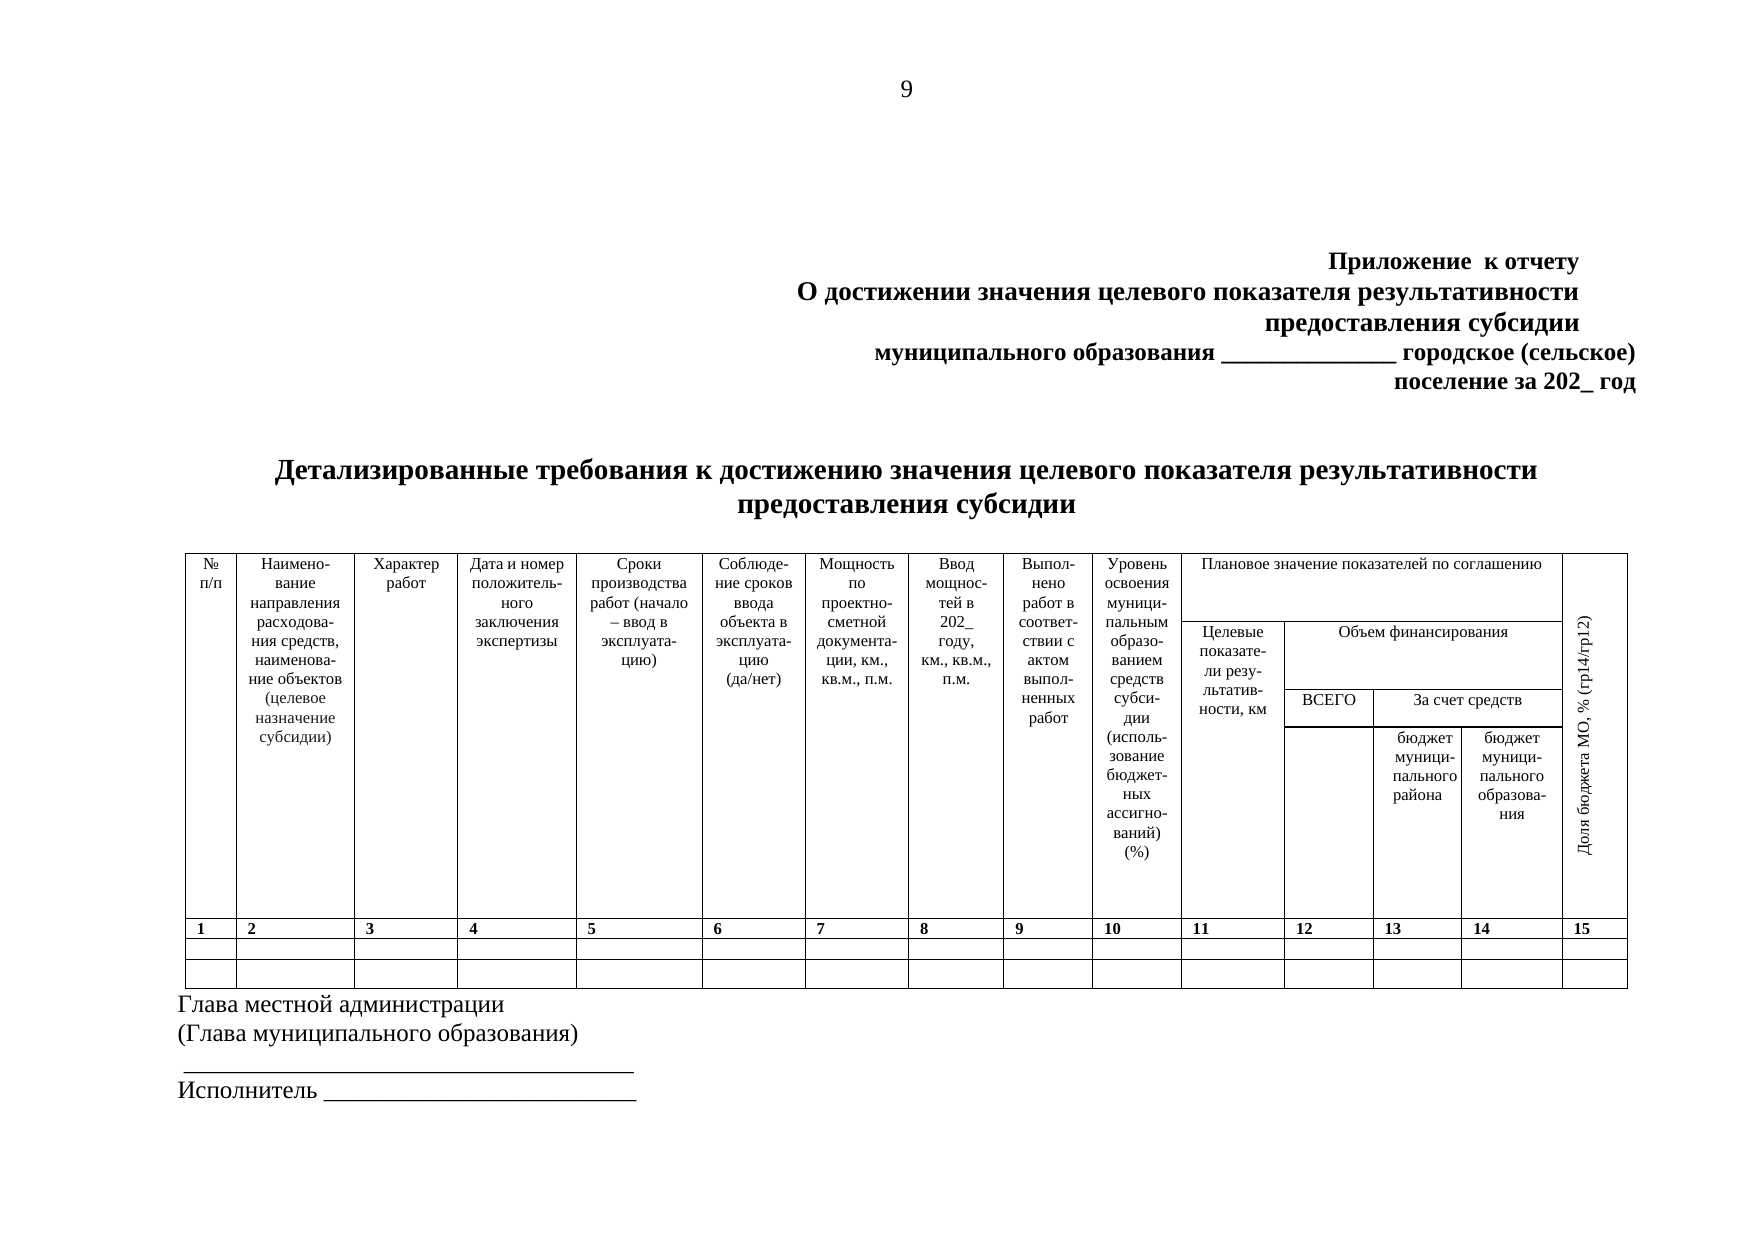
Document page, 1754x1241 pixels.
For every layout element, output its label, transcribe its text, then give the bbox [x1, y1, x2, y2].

table_header Плановое значение показателей по соглашению [1182, 554, 1562, 621]
table_header Сроки производства работ (начало – ввод в эксплуата-цию) [577, 554, 702, 918]
table_cell 4 [458, 919, 576, 938]
table_cell [458, 939, 576, 958]
table_cell [909, 960, 1003, 988]
table_cell [577, 960, 702, 988]
table_header Наимено-вание направления расходова-ния средств, наименова-ние объектов (целевое назначение субсидии) [237, 554, 354, 918]
text (Глава муниципального образования) [177, 1018, 1636, 1047]
table_header Ввод мощнос-тей в 202_ году, км., кв.м., п.м. [909, 554, 1003, 918]
table_cell [806, 939, 908, 958]
text Детализированные требования к достижению значения целевого показателя результативности предоставления субсидии [177, 452, 1636, 519]
table_cell [1093, 960, 1181, 988]
table_cell [909, 939, 1003, 958]
text Глава местной администрации [177, 989, 1636, 1018]
table_cell [1374, 960, 1461, 988]
table_cell [1374, 939, 1461, 958]
table_cell 14 [1462, 919, 1562, 938]
text ____________________________________ [177, 1047, 1636, 1076]
table_cell 13 [1374, 919, 1461, 938]
table_cell [186, 939, 236, 958]
table_header Доля бюджета МО, % (гр14/гр12) [1563, 554, 1627, 918]
table_cell [703, 960, 805, 988]
table_cell [1093, 939, 1181, 958]
table_cell [1285, 960, 1373, 988]
table_header Выпол-нено работ в соответ-ствии с актом выпол-ненных работ [1004, 554, 1092, 918]
table_cell [237, 960, 354, 988]
table_cell [806, 960, 908, 988]
table_cell бюджет муници-пального образова-ния [1462, 728, 1562, 918]
table_cell 6 [703, 919, 805, 938]
table_cell [186, 960, 236, 988]
table_cell 9 [1004, 919, 1092, 938]
table_cell [1182, 939, 1284, 958]
text поселение за 202_ год [177, 366, 1636, 395]
table_header Уровень освоения муници-пальным образо-ванием средств субси-дии (исполь-зование бюджет-ных ассигно-ваний) (%) [1093, 554, 1181, 918]
text О достижении значения целевого показателя результативности предоставления субсидии [738, 275, 1579, 337]
text Приложение к отчету [738, 246, 1579, 275]
table_cell ВСЕГО [1285, 690, 1373, 726]
table_cell [1285, 728, 1373, 918]
table_cell [355, 960, 457, 988]
table_cell 11 [1182, 919, 1284, 938]
table_cell Объем финансирования [1285, 622, 1562, 689]
table_cell Целевые показате-ли резу-льтатив-ности, км [1182, 622, 1284, 918]
table_cell [1004, 939, 1092, 958]
table_header № п/п [186, 554, 236, 918]
table_header Характер работ [355, 554, 457, 918]
table_cell 15 [1563, 919, 1627, 938]
table_cell [1182, 960, 1284, 988]
table_cell 5 [577, 919, 702, 938]
table_header Дата и номер положитель-ного заключения экспертизы [458, 554, 576, 918]
table_cell [703, 939, 805, 958]
table_cell 2 [237, 919, 354, 938]
text муниципального образования ______________ городское (сельское) [177, 337, 1636, 366]
table_header Мощность по проектно-сметной документа-ции, км., кв.м., п.м. [806, 554, 908, 918]
table_cell [1004, 960, 1092, 988]
table_cell [237, 939, 354, 958]
table_cell [577, 939, 702, 958]
table_cell [458, 960, 576, 988]
table_cell [1563, 939, 1627, 958]
table_cell 8 [909, 919, 1003, 938]
table_cell За счет средств [1374, 690, 1562, 726]
table_cell [355, 939, 457, 958]
table_cell 7 [806, 919, 908, 938]
table_cell 1 [186, 919, 236, 938]
table_cell [1563, 960, 1627, 988]
table_cell [1285, 939, 1373, 958]
table_cell 12 [1285, 919, 1373, 938]
text Исполнитель _________________________ [177, 1076, 1636, 1104]
table_cell 3 [355, 919, 457, 938]
table_header Соблюде-ние сроков ввода объекта в эксплуата-цию (да/нет) [703, 554, 805, 918]
table_cell [1462, 939, 1562, 958]
table_cell 10 [1093, 919, 1181, 938]
table_cell бюджет муници-пального района [1374, 728, 1461, 918]
table_cell [1462, 960, 1562, 988]
